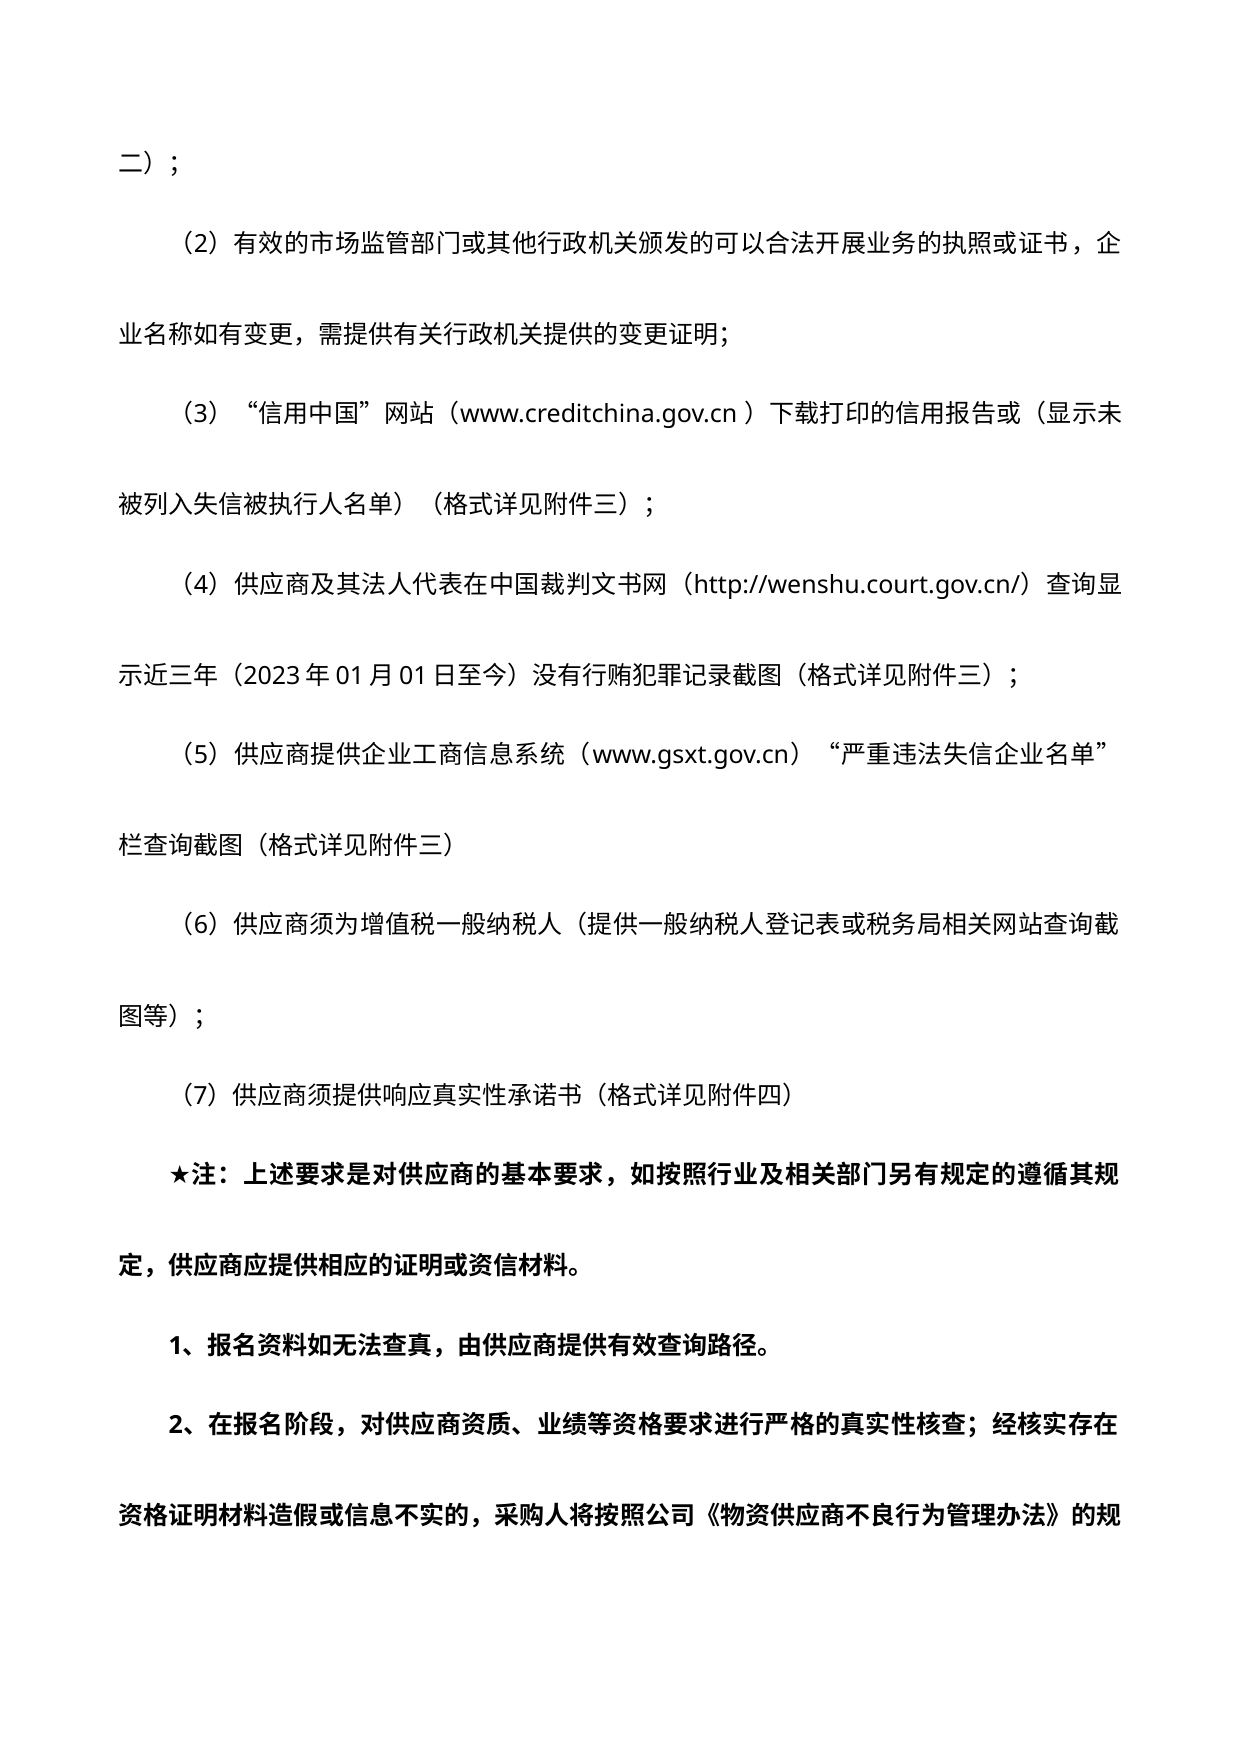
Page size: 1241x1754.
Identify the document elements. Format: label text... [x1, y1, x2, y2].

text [118, 129, 1122, 194]
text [118, 1390, 1122, 1546]
text ★注：上述要求是对供应商的基本要求，如按照行业及相关部门另有规定的遵循其规定，供应商应提供相应的证明或资信材料。 [118, 1141, 1122, 1296]
text （5）供应商提供企业工商信息系统（www.gsxt.gov.cn）“严重违法失信企业名单”栏查询截图（格式详见附件三） [118, 720, 1122, 876]
text （2）有效的市场监管部门或其他行政机关颁发的可以合法开展业务的执照或证书，企业名称如有变更，需提供有关行政机关提供的变更证明； [118, 209, 1122, 365]
text （6）供应商须为增值税一般纳税人（提供一般纳税人登记表或税务局相关网站查询截图等）； [118, 891, 1122, 1047]
text （4）供应商及其法人代表在中国裁判文书网（http://wenshu.court.gov.cn/）查询显示近三年（2023年01月01日至今）没有行贿犯罪记录截图（格式详见附件三）； [118, 550, 1122, 706]
text （3）“信用中国”网站（www.creditchina.gov.cn ）下载打印的信用报告或（显示未被列入失信被执行人名单）（格式详见附件三）； [118, 379, 1122, 535]
text 1、报名资料如无法查真，由供应商提供有效查询路径。 [118, 1311, 1122, 1376]
text （7）供应商须提供响应真实性承诺书（格式详见附件四） [118, 1061, 1122, 1126]
